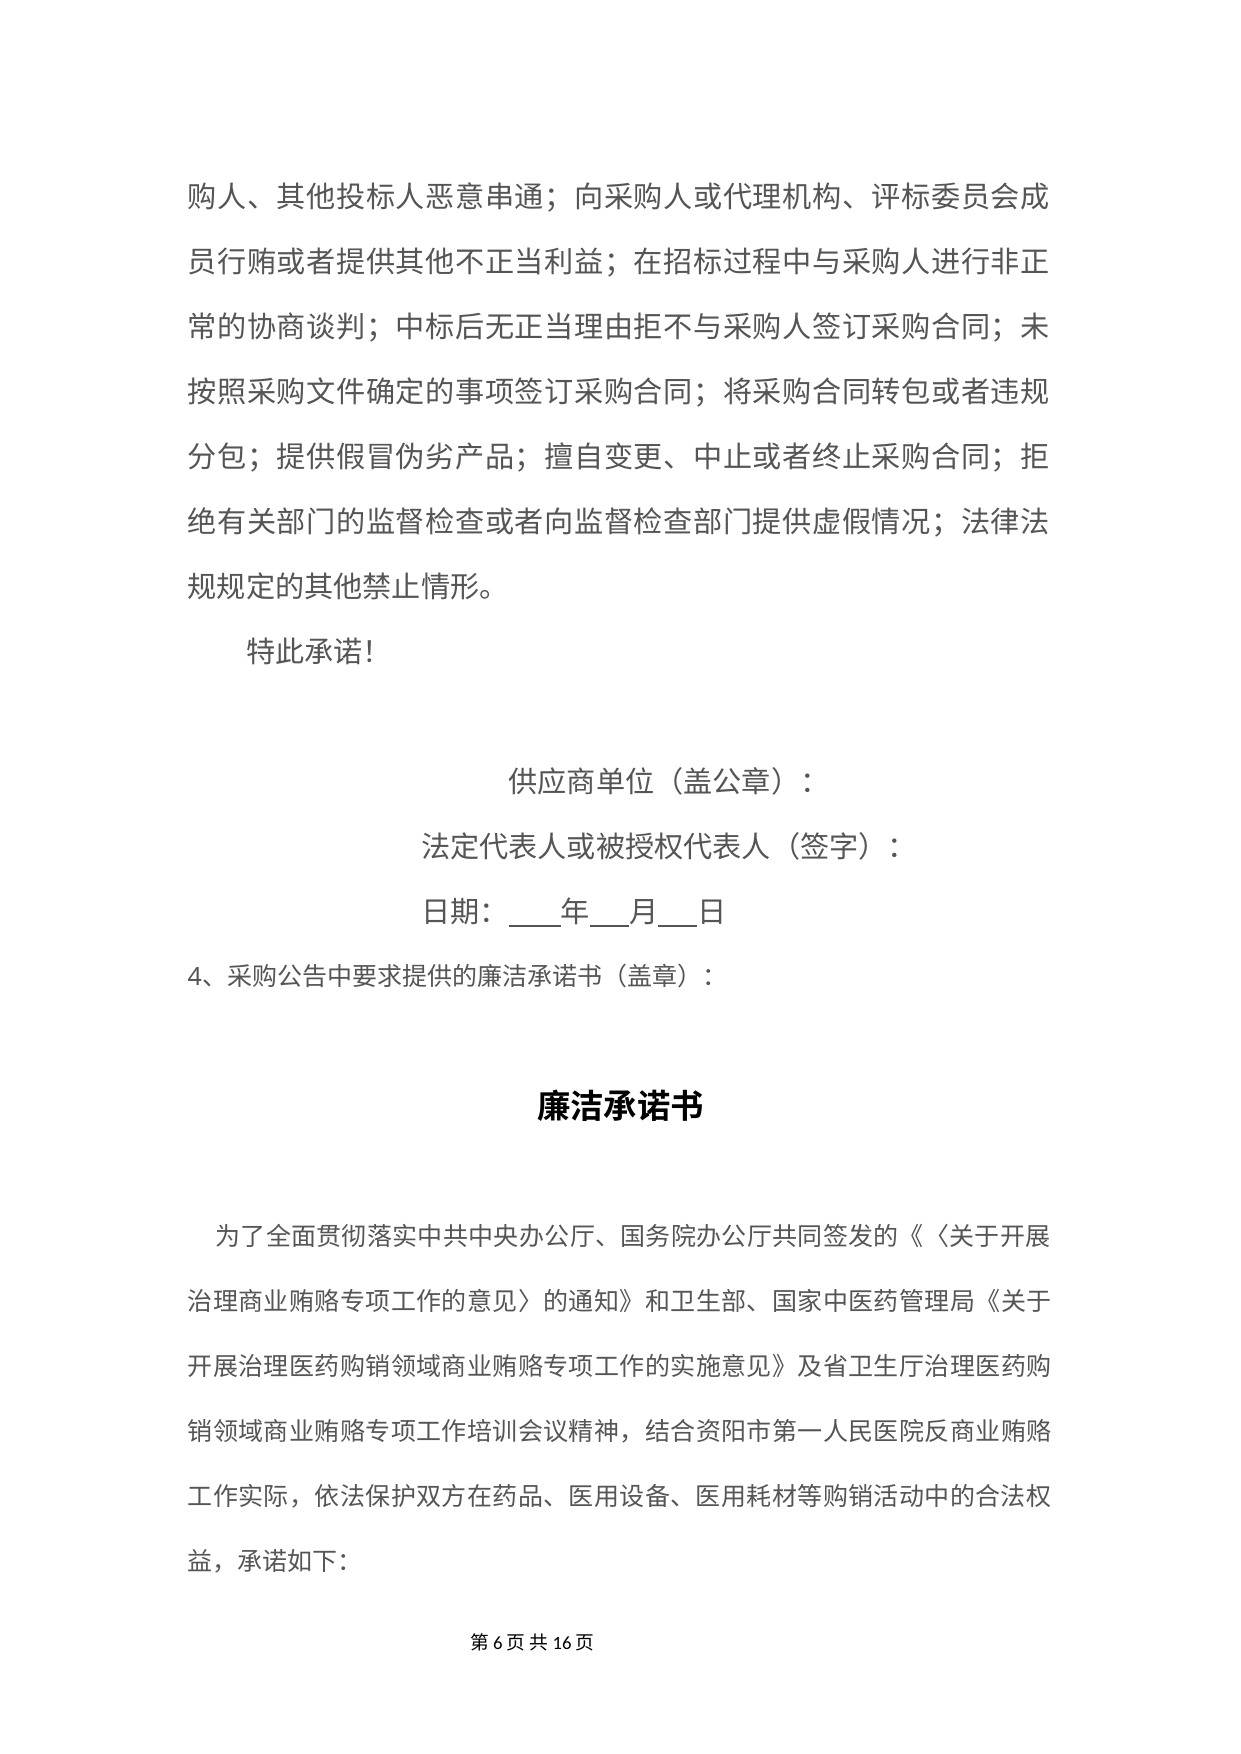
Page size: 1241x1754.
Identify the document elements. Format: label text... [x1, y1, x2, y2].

list 法定代表人或被授权代表人（签字）： [187, 812, 1053, 877]
list 4、采购公告中要求提供的廉洁承诺书（盖章）： [187, 942, 1053, 1007]
list 日期： 年 月 日 [187, 877, 1053, 942]
list 廉洁承诺书 [187, 1072, 1053, 1137]
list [187, 162, 1053, 617]
list 供应商单位（盖公章）： [187, 747, 1053, 812]
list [187, 1137, 1053, 1592]
list 特此承诺！ [187, 617, 1053, 682]
